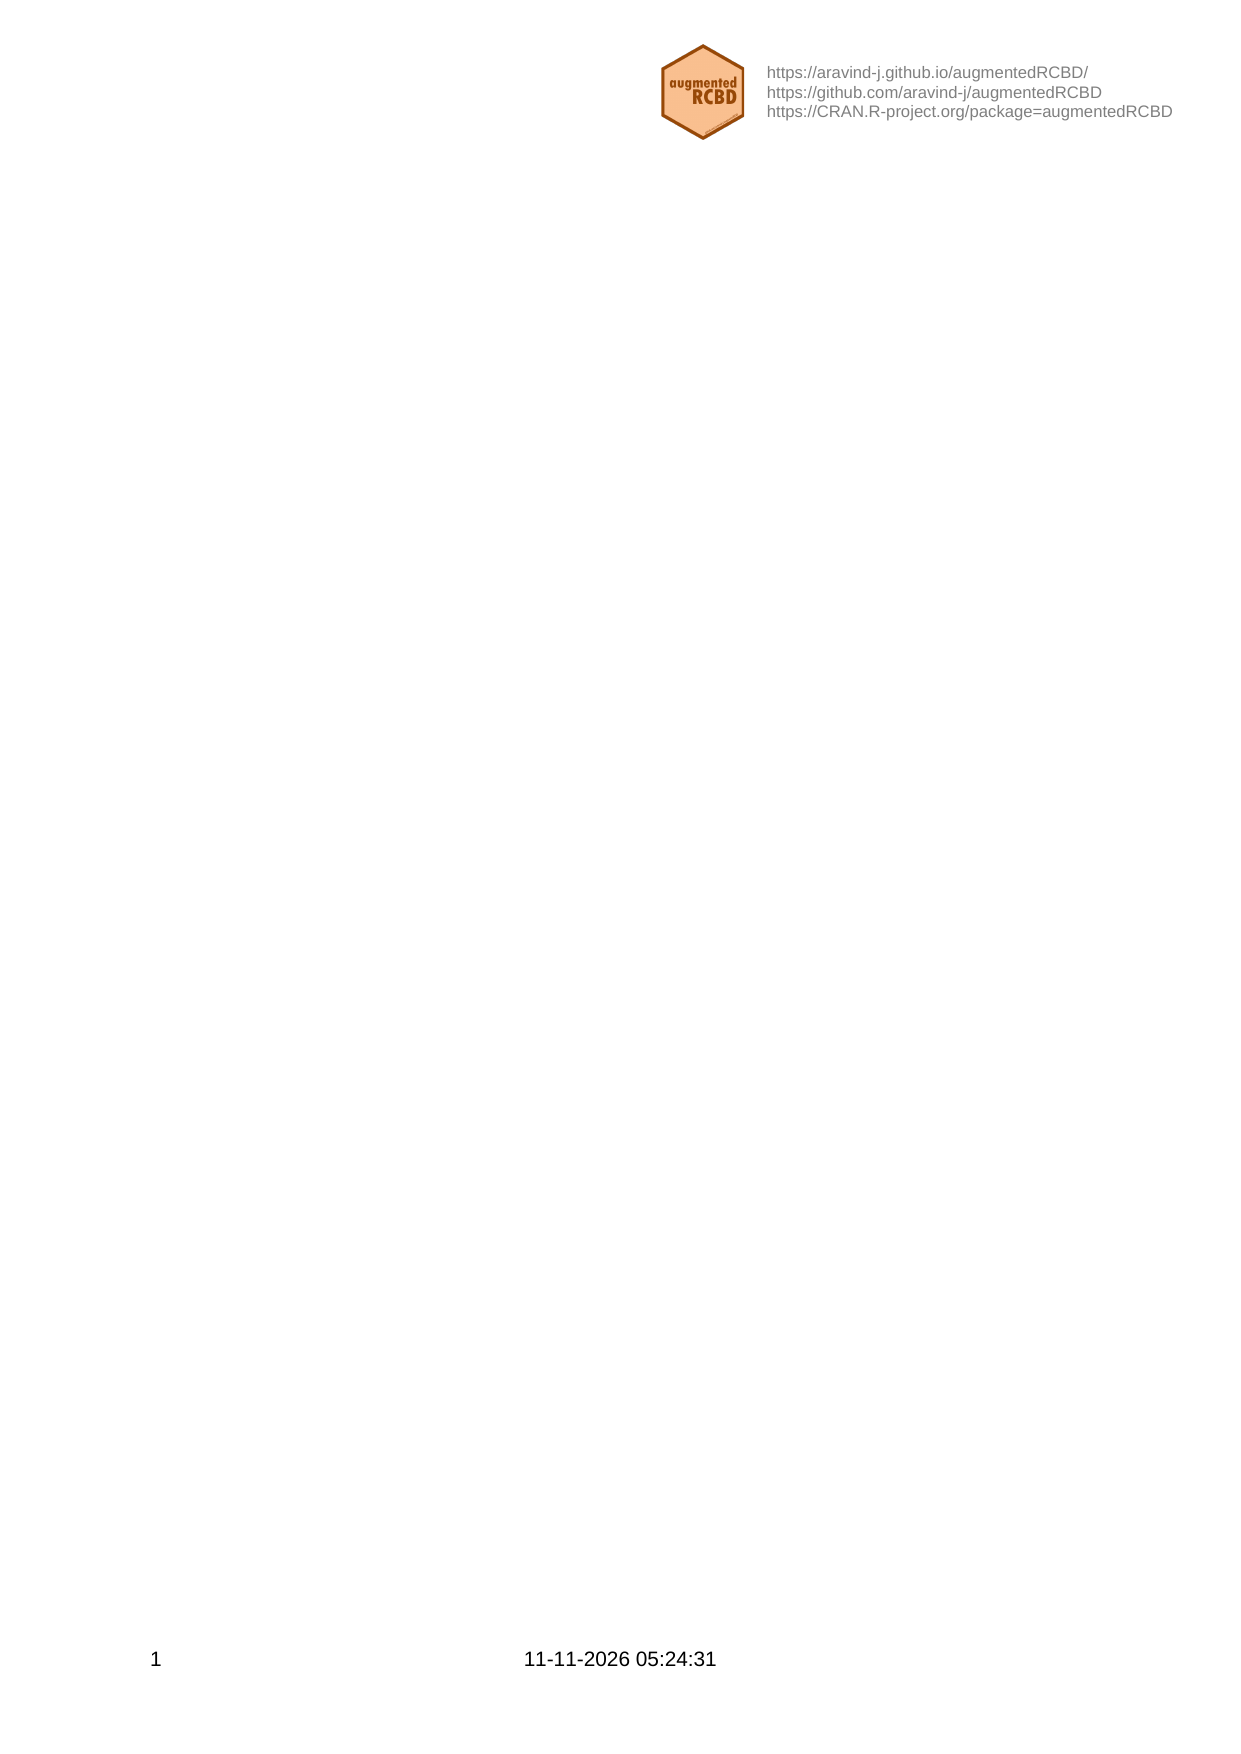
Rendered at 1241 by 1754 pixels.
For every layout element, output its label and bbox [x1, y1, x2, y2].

picture [661, 44, 745, 140]
